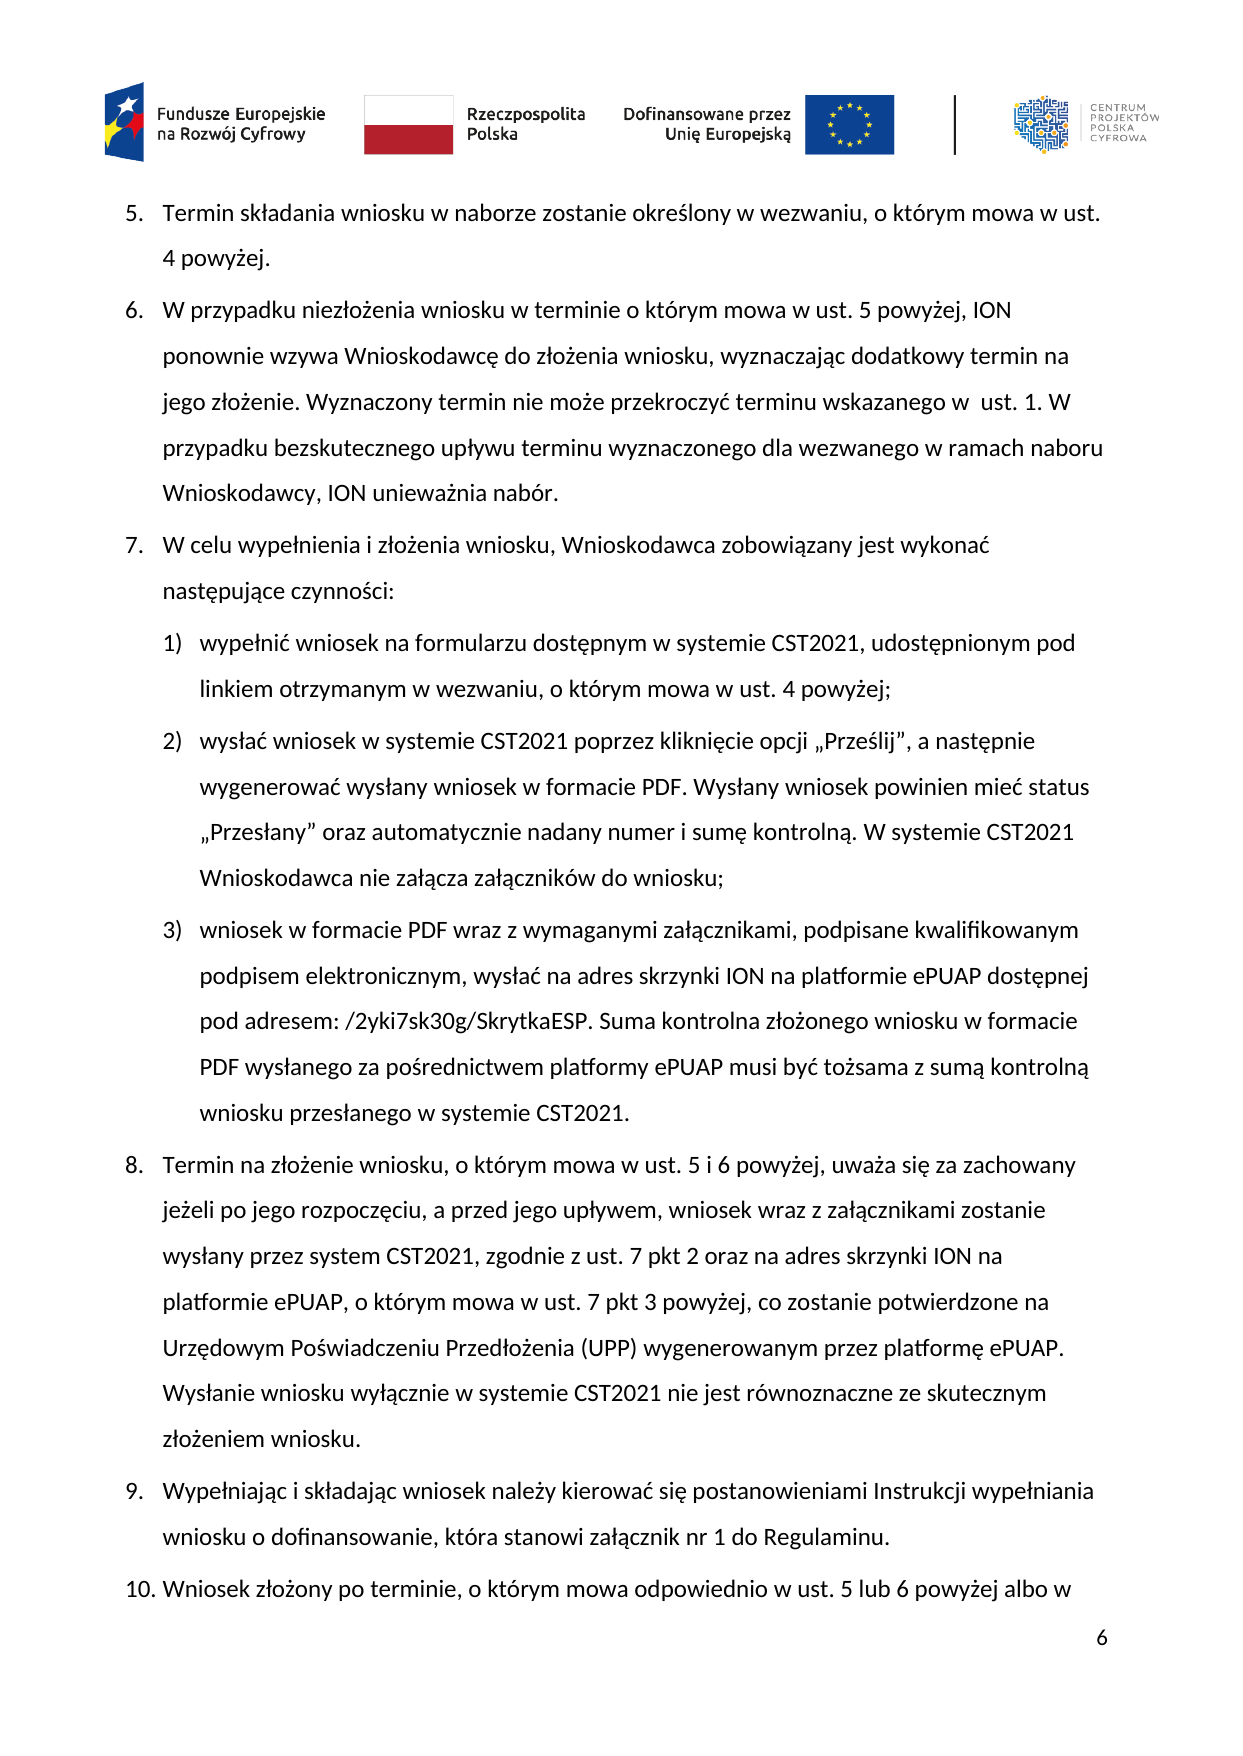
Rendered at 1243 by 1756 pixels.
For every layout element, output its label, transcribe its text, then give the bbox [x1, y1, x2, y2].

list W przypadku niezłożenia wniosku w terminie o którym mowa w ust. 5 powyżej, ION ponownie wzywa Wnioskodawcę do złożenia wniosku, wyznaczając dodatkowy termin na jego złożenie. Wyznaczony termin nie może przekroczyć terminu wskazanego w ust. 1. W przypadku bezskutecznego upływu terminu wyznaczonego dla wezwanego w ramach naboru Wnioskodawcy, ION unieważnia nabór. [125, 294, 1107, 508]
list W celu wypełnienia i złożenia wniosku, Wnioskodawca zobowiązany jest wykonać następujące czynności: [125, 529, 1107, 606]
list wniosek w formacie PDF wraz z wymaganymi załącznikami, podpisane kwalifikowanym podpisem elektronicznym, wysłać na adres skrzynki ION na platformie ePUAP dostępnej pod adresem: /2yki7sk30g/SkrytkaESP. Suma kontrolna złożonego wniosku w formacie PDF wysłanego za pośrednictwem platformy ePUAP musi być tożsama z sumą kontrolną wniosku przesłanego w systemie CST2021. [162, 914, 1107, 1127]
list Wypełniając i składając wniosek należy kierować się postanowieniami Instrukcji wypełniania wniosku o dofinansowanie, która stanowi załącznik nr 1 do Regulaminu. [125, 1475, 1107, 1552]
list Termin na złożenie wniosku, o którym mowa w ust. 5 i 6 powyżej, uważa się za zachowany jeżeli po jego rozpoczęciu, a przed jego upływem, wniosek wraz z załącznikami zostanie wysłany przez system CST2021, zgodnie z ust. 7 pkt 2 oraz na adres skrzynki ION na platformie ePUAP, o którym mowa w ust. 7 pkt 3 powyżej, co zostanie potwierdzone na Urzędowym Poświadczeniu Przedłożenia (UPP) wygenerowanym przez platformę ePUAP. Wysłanie wniosku wyłącznie w systemie CST2021 nie jest równoznaczne ze skutecznym złożeniem wniosku. [125, 1149, 1107, 1454]
list Termin składania wniosku w naborze zostanie określony w wezwaniu, o którym mowa w ust. 4 powyżej. [125, 197, 1107, 273]
picture [104, 82, 1159, 162]
list wypełnić wniosek na formularzu dostępnym w systemie CST2021, udostępnionym pod linkiem otrzymanym w wezwaniu, o którym mowa w ust. 4 powyżej; [162, 627, 1107, 703]
list wysłać wniosek w systemie CST2021 poprzez kliknięcie opcji „Prześlij”, a następnie wygenerować wysłany wniosek w formacie PDF. Wysłany wniosek powinien mieć status „Przesłany” oraz automatycznie nadany numer i sumę kontrolną. W systemie CST2021 Wnioskodawca nie załącza załączników do wniosku; [162, 725, 1107, 893]
